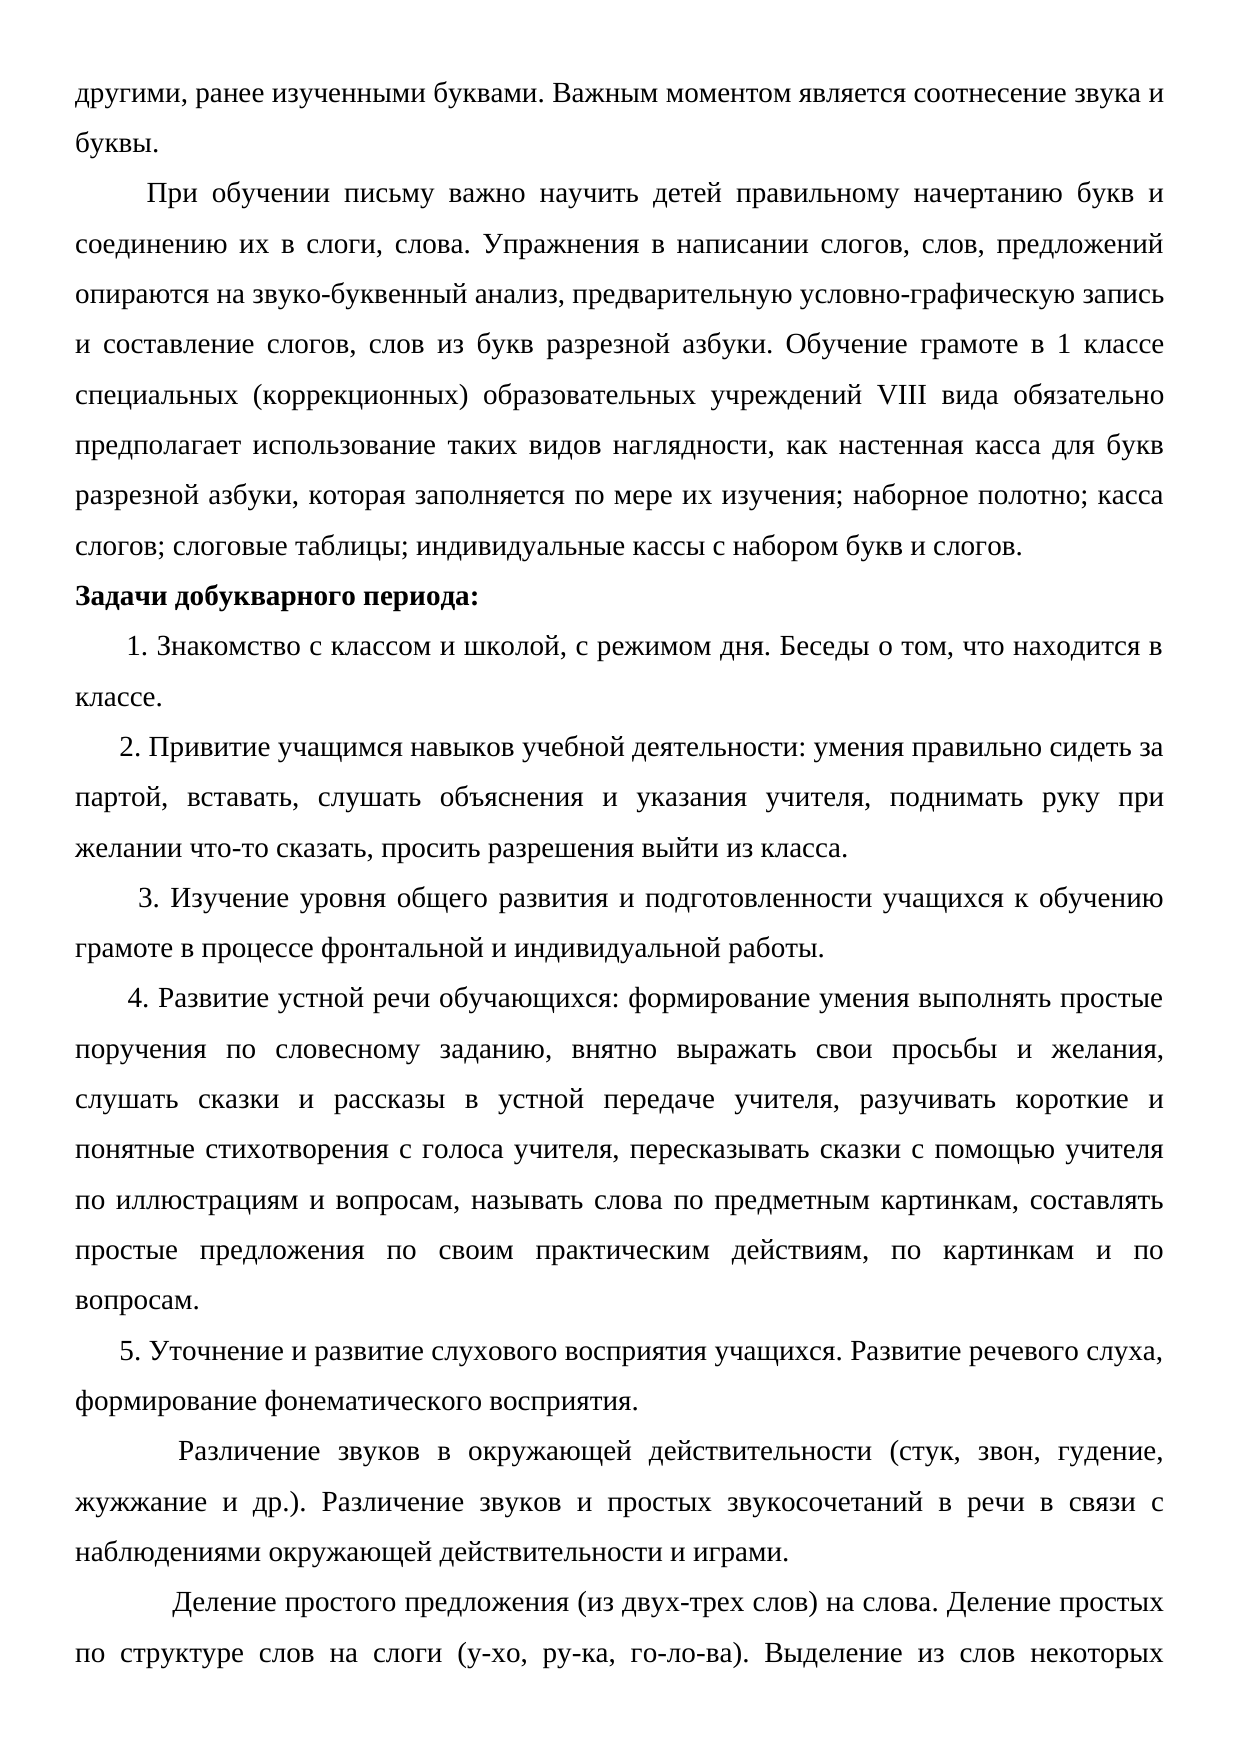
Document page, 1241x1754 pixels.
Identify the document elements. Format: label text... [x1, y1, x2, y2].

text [75, 75, 1165, 159]
text Задачи добукварного периода: [75, 578, 1165, 612]
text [75, 1584, 1165, 1668]
text 2. Привитие учащимся навыков учебной деятельности: умения правильно сидеть за партой, вставать, слушать объяснения и указания учителя, поднимать руку при желании что-то сказать, просить разрешения выйти из класса. [75, 729, 1165, 863]
text 4. Развитие устной речи обучающихся: формирование умения выполнять простые поручения по словесному заданию, внятно выражать свои просьбы и желания, слушать сказки и рассказы в устной передаче учителя, разучивать короткие и понятные стихотворения с голоса учителя, пересказывать сказки с помощью учителя по иллюстрациям и вопросам, называть слова по предметным картинкам, составлять простые предложения по своим практическим действиям, по картинкам и по вопросам. [75, 981, 1165, 1316]
text 3. Изучение уровня общего развития и подготовленности учащихся к обучению грамоте в процессе фронтальной и индивидуальной работы. [75, 880, 1165, 964]
text Различение звуков в окружающей действительности (стук, звон, гудение, жужжание и др.). Различение звуков и простых звукосочетаний в речи в связи с наблюдениями окружающей действительности и играми. [75, 1433, 1165, 1568]
text При обучении письму важно научить детей правильному начертанию букв и соединению их в слоги, слова. Упражнения в написании слогов, слов, предложений опираются на звуко-буквенный анализ, предварительную условно-графическую запись и составление слогов, слов из букв разрезной азбуки. Обучение грамоте в 1 классе специальных (коррекционных) образовательных учреждений VIII вида обязательно предполагает использование таких видов наглядности, как настенная касса для букв разрезной азбуки, которая заполняется по мере их изучения; наборное полотно; касса слогов; слоговые таблицы; индивидуальные кассы с набором букв и слогов. [75, 176, 1165, 561]
text 1. Знакомство с классом и школой, с режимом дня. Беседы о том, что находится в классе. [75, 628, 1165, 712]
text 5. Уточнение и развитие слухового восприятия учащихся. Развитие речевого слуха, формирование фонематического восприятия. [75, 1333, 1165, 1417]
